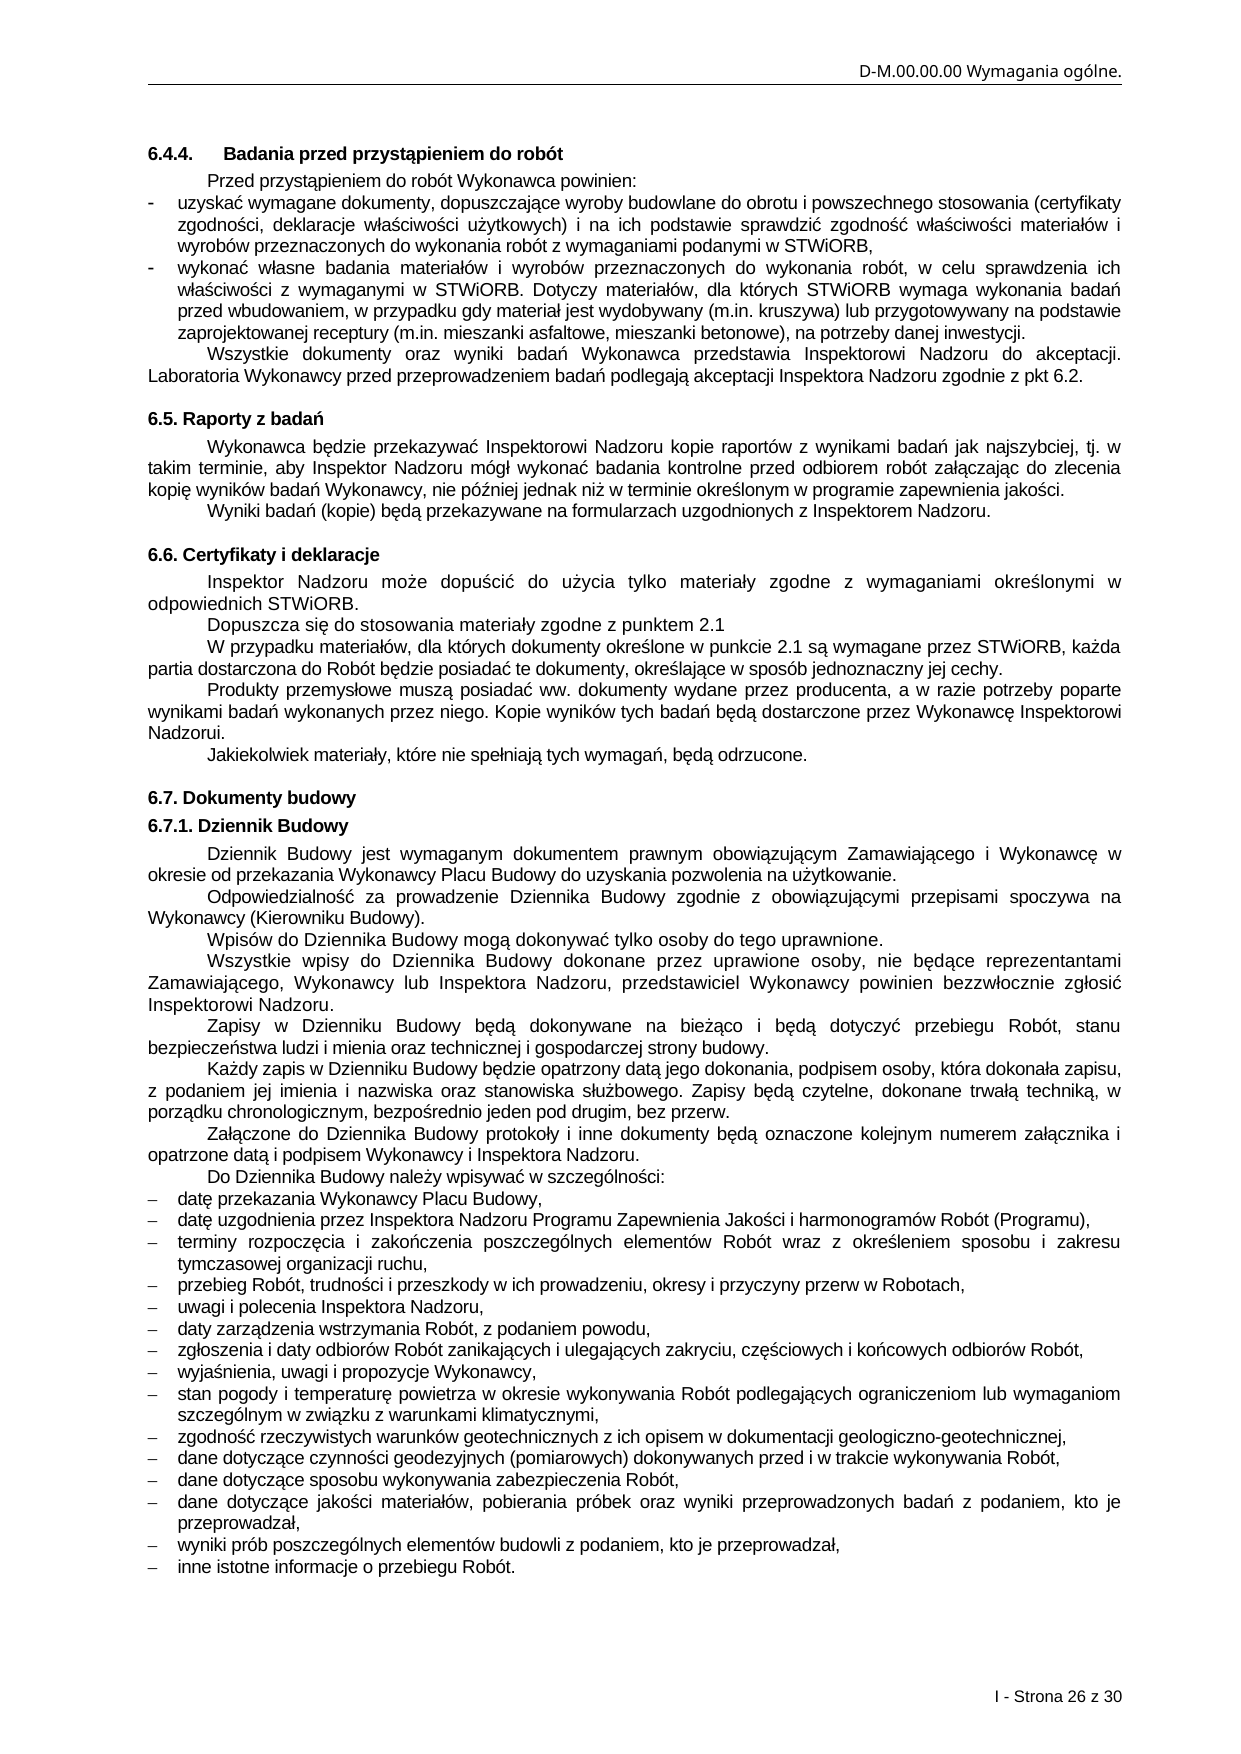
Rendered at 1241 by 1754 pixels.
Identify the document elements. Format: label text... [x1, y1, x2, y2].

list Wszystkie wpisy do Dziennika Budowy dokonane przez uprawione osoby, nie będące reprezentantami Zamawiającego, Wykonawcy lub Inspektora Nadzoru, przedstawiciel Wykonawcy powinien bezzwłocznie zgłosić Inspektorowi Nadzoru. [148, 950, 1122, 1015]
text Dziennik Budowy jest wymaganym dokumentem prawnym obowiązującym Zamawiającego i Wykonawcę w okresie od przekazania Wykonawcy Placu Budowy do uzyskania pozwolenia na użytkowanie. [148, 842, 1122, 886]
list inne istotne informacje o przebiegu Robót. [148, 1555, 1122, 1577]
list wyniki prób poszczególnych elementów budowli z podaniem, kto je przeprowadzał, [148, 1534, 1122, 1555]
list stan pogody i temperaturę powietrza w okresie wykonywania Robót podlegających ograniczeniom lub wymaganiom szczególnym w związku z warunkami klimatycznymi, [148, 1382, 1122, 1426]
text Wszystkie dokumenty oraz wyniki badań Wykonawca przedstawia Inspektorowi Nadzoru do akceptacji. Laboratoria Wykonawcy przed przeprowadzeniem badań podlegają akceptacji Inspektora Nadzoru zgodnie z pkt 6.2. [148, 343, 1122, 386]
list datę uzgodnienia przez Inspektora Nadzoru Programu Zapewnienia Jakości i harmonogramów Robót (Programu), [148, 1209, 1122, 1231]
text Zapisy w Dzienniku Budowy będą dokonywane na bieżąco i będą dotyczyć przebiegu Robót, stanu bezpieczeństwa ludzi i mienia oraz technicznej i gospodarczej strony budowy. [148, 1015, 1122, 1058]
text Jakiekolwiek materiały, które nie spełniają tych wymagań, będą odrzucone. [148, 744, 1122, 765]
text Produkty przemysłowe muszą posiadać ww. dokumenty wydane przez producenta, a w razie potrzeby poparte wynikami badań wykonanych przez niego. Kopie wyników tych badań będą dostarczone przez Wykonawcę Inspektorowi Nadzorui. [148, 679, 1122, 744]
text 6.7. Dokumenty budowy [148, 787, 1122, 808]
text Do Dziennika Budowy należy wpisywać w szczególności: [148, 1166, 1122, 1187]
text Przed przystąpieniem do robót Wykonawca powinien: [148, 170, 1122, 192]
list uwagi i polecenia Inspektora Nadzoru, [148, 1296, 1122, 1317]
list dane dotyczące czynności geodezyjnych (pomiarowych) dokonywanych przed i w trakcie wykonywania Robót, [148, 1447, 1122, 1469]
text 6.6. Certyfikaty i deklaracje [148, 543, 1122, 565]
list przebieg Robót, trudności i przeszkody w ich prowadzeniu, okresy i przyczyny przerw w Robotach, [148, 1274, 1122, 1296]
list uzyskać wymagane dokumenty, dopuszczające wyroby budowlane do obrotu i powszechnego stosowania (certyfikaty zgodności, deklaracje właściwości użytkowych) i na ich podstawie sprawdzić zgodność właściwości materiałów i wyrobów przeznaczonych do wykonania robót z wymaganiami podanymi w STWiORB, [148, 192, 1122, 257]
text 6.5. Raporty z badań [148, 408, 1122, 429]
list wyjaśnienia, uwagi i propozycje Wykonawcy, [148, 1361, 1122, 1382]
list zgodność rzeczywistych warunków geotechnicznych z ich opisem w dokumentacji geologiczno-geotechnicznej, [148, 1426, 1122, 1447]
list dane dotyczące jakości materiałów, pobierania próbek oraz wyniki przeprowadzonych badań z podaniem, kto je przeprowadzał, [148, 1491, 1122, 1534]
text Wyniki badań (kopie) będą przekazywane na formularzach uzgodnionych z Inspektorem Nadzoru. [148, 500, 1122, 522]
list datę przekazania Wykonawcy Placu Budowy, [148, 1187, 1122, 1209]
text Dopuszcza się do stosowania materiały zgodne z punktem 2.1 [148, 614, 1122, 636]
text Wykonawca będzie przekazywać Inspektorowi Nadzoru kopie raportów z wynikami badań jak najszybciej, tj. w takim terminie, aby Inspektor Nadzoru mógł wykonać badania kontrolne przed odbiorem robót załączając do zlecenia kopię wyników badań Wykonawcy, nie później jednak niż w terminie określonym w programie zapewnienia jakości. [148, 436, 1122, 500]
list dane dotyczące sposobu wykonywania zabezpieczenia Robót, [148, 1469, 1122, 1491]
list wykonać własne badania materiałów i wyrobów przeznaczonych do wykonania robót, w celu sprawdzenia ich właściwości z wymaganymi w STWiORB. Dotyczy materiałów, dla których STWiORB wymaga wykonania badań przed wbudowaniem, w przypadku gdy materiał jest wydobywany (m.in. kruszywa) lub przygotowywany na podstawie zaprojektowanej receptury (m.in. mieszanki asfaltowe, mieszanki betonowe), na potrzeby danej inwestycji. [148, 257, 1122, 343]
text 6.7.1. Dziennik Budowy [148, 814, 1122, 836]
list zgłoszenia i daty odbiorów Robót zanikających i ulegających zakryciu, częściowych i końcowych odbiorów Robót, [148, 1339, 1122, 1361]
text W przypadku materiałów, dla których dokumenty określone w punkcie 2.1 są wymagane przez STWiORB, każda partia dostarczona do Robót będzie posiadać te dokumenty, określające w sposób jednoznaczny jej cechy. [148, 636, 1122, 679]
text Inspektor Nadzoru może dopuścić do użycia tylko materiały zgodne z wymaganiami określonymi w odpowiednich STWiORB. [148, 571, 1122, 614]
text Odpowiedzialność za prowadzenie Dziennika Budowy zgodnie z obowiązującymi przepisami spoczywa na Wykonawcy (Kierowniku Budowy). [148, 886, 1122, 929]
text 6.4.4. Badania przed przystąpieniem do robót [148, 142, 1122, 164]
list terminy rozpoczęcia i zakończenia poszczególnych elementów Robót wraz z określeniem sposobu i zakresu tymczasowej organizacji ruchu, [148, 1231, 1122, 1274]
text Załączone do Dziennika Budowy protokoły i inne dokumenty będą oznaczone kolejnym numerem załącznika i opatrzone datą i podpisem Wykonawcy i Inspektora Nadzoru. [148, 1123, 1122, 1166]
text Wpisów do Dziennika Budowy mogą dokonywać tylko osoby do tego uprawnione. [148, 929, 1122, 950]
list daty zarządzenia wstrzymania Robót, z podaniem powodu, [148, 1317, 1122, 1339]
text Każdy zapis w Dzienniku Budowy będzie opatrzony datą jego dokonania, podpisem osoby, która dokonała zapisu, z podaniem jej imienia i nazwiska oraz stanowiska służbowego. Zapisy będą czytelne, dokonane trwałą techniką, w porządku chronologicznym, bezpośrednio jeden pod drugim, bez przerw. [148, 1058, 1122, 1123]
